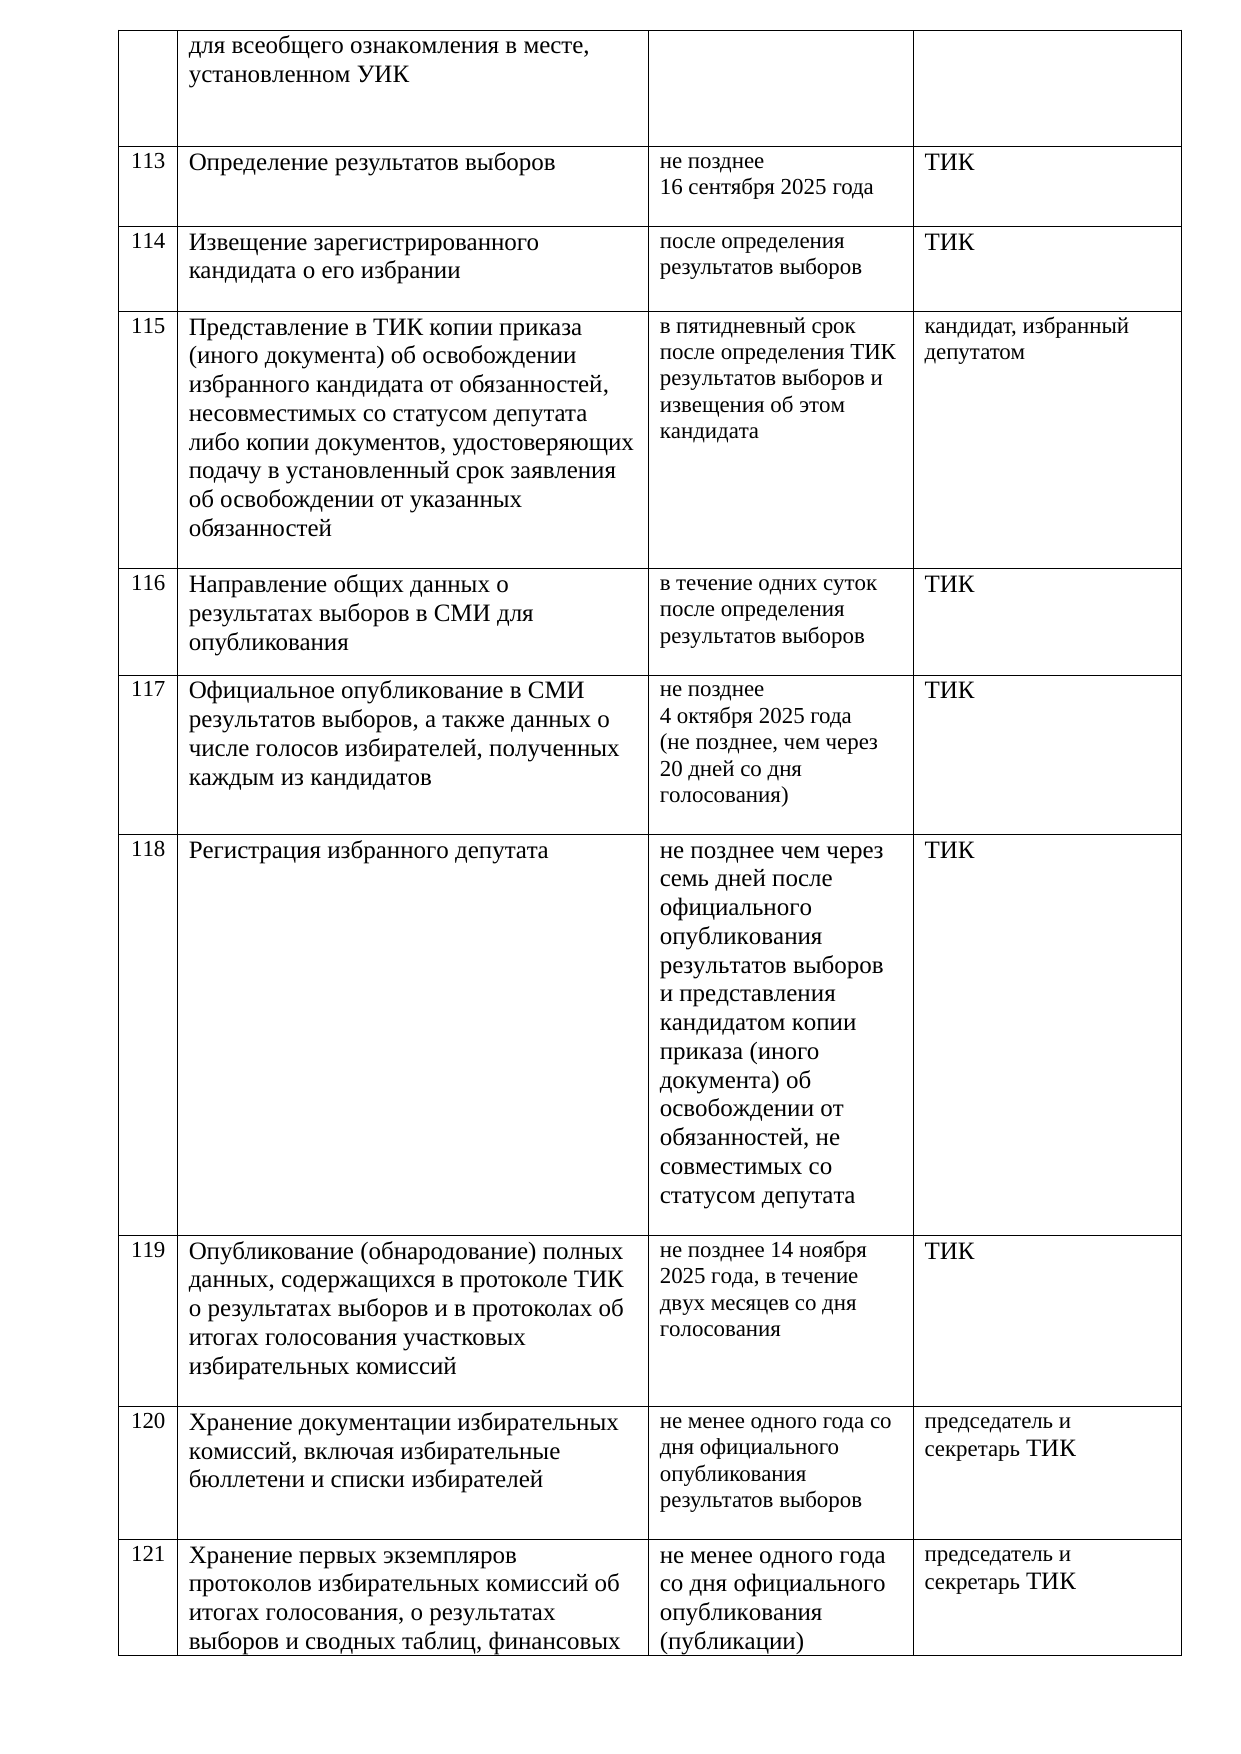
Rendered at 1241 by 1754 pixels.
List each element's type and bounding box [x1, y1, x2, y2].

table_header [914, 1236, 1181, 1406]
table_header [914, 31, 1181, 146]
table_header [178, 1540, 648, 1655]
table_header [178, 676, 648, 834]
table_header [914, 835, 1181, 1235]
table_header [914, 147, 1181, 226]
table_header [649, 1407, 913, 1539]
table_header [119, 835, 177, 1235]
table_header [119, 1236, 177, 1406]
table_header [178, 312, 648, 568]
table_header [649, 569, 913, 675]
table_header [649, 147, 913, 226]
table_header [119, 1540, 177, 1655]
table_header [914, 676, 1181, 834]
table_header [914, 312, 1181, 568]
table_header [649, 312, 913, 568]
table_header [914, 1407, 1181, 1539]
table_header [119, 312, 177, 568]
table_header [119, 676, 177, 834]
table_header [119, 1407, 177, 1539]
table_header [119, 569, 177, 675]
table_header [649, 1540, 913, 1655]
table_header [914, 569, 1181, 675]
table_header [649, 31, 913, 146]
table_header [649, 835, 913, 1235]
table_header [649, 227, 913, 311]
table_header [178, 835, 648, 1235]
table_header [649, 1236, 913, 1406]
table_header [178, 147, 648, 226]
table_header [178, 1407, 648, 1539]
table_header [119, 31, 177, 146]
table_header [178, 1236, 648, 1406]
table_header [649, 676, 913, 834]
table_header [914, 1540, 1181, 1655]
table_header [178, 227, 648, 311]
table_header [178, 569, 648, 675]
table_header [178, 31, 648, 146]
table_header [119, 147, 177, 226]
table_header [914, 227, 1181, 311]
table_header [119, 227, 177, 311]
